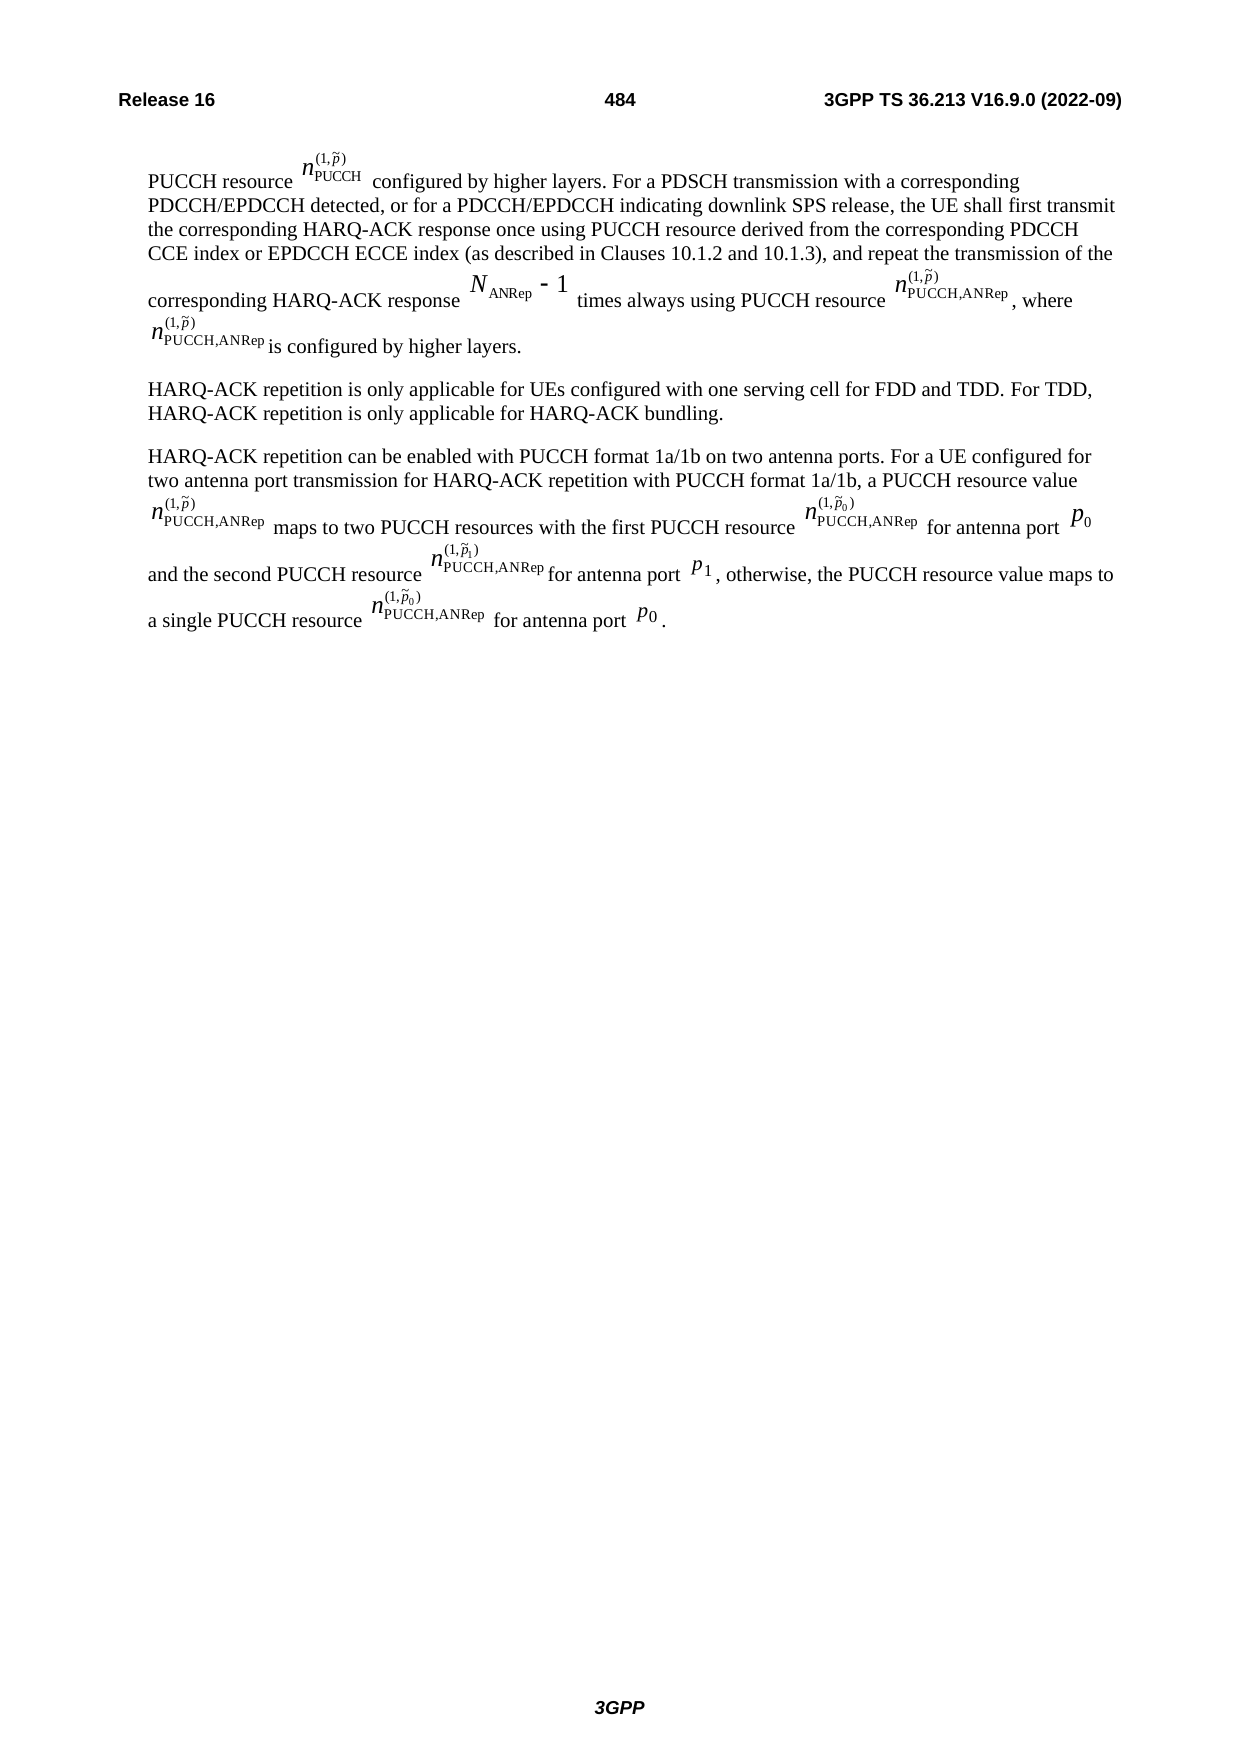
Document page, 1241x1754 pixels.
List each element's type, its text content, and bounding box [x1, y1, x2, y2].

text HARQ-ACK repetition can be enabled with PUCCH format /1b on two antenna ports. For a UE configured for two antenna port transmission for HARQ-ACK repetition with PUCCH format 1a/1b, a PUCCH resource value maps to two PUCCH resources with the first PUCCH resource for antenna port and the second PUCCH resource for antenna port , otherwise, the PUCCH resource value maps to a single PUCCH resource for antenna port . [148, 444, 1122, 632]
text HARQ-ACK repetition is only applicable for UEs configured with one serving cell for FDD and TDD. For TDD, HARQ-ACK repetition is only applicable for HARQ-ACK bundling. [148, 377, 1122, 425]
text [148, 147, 1122, 358]
